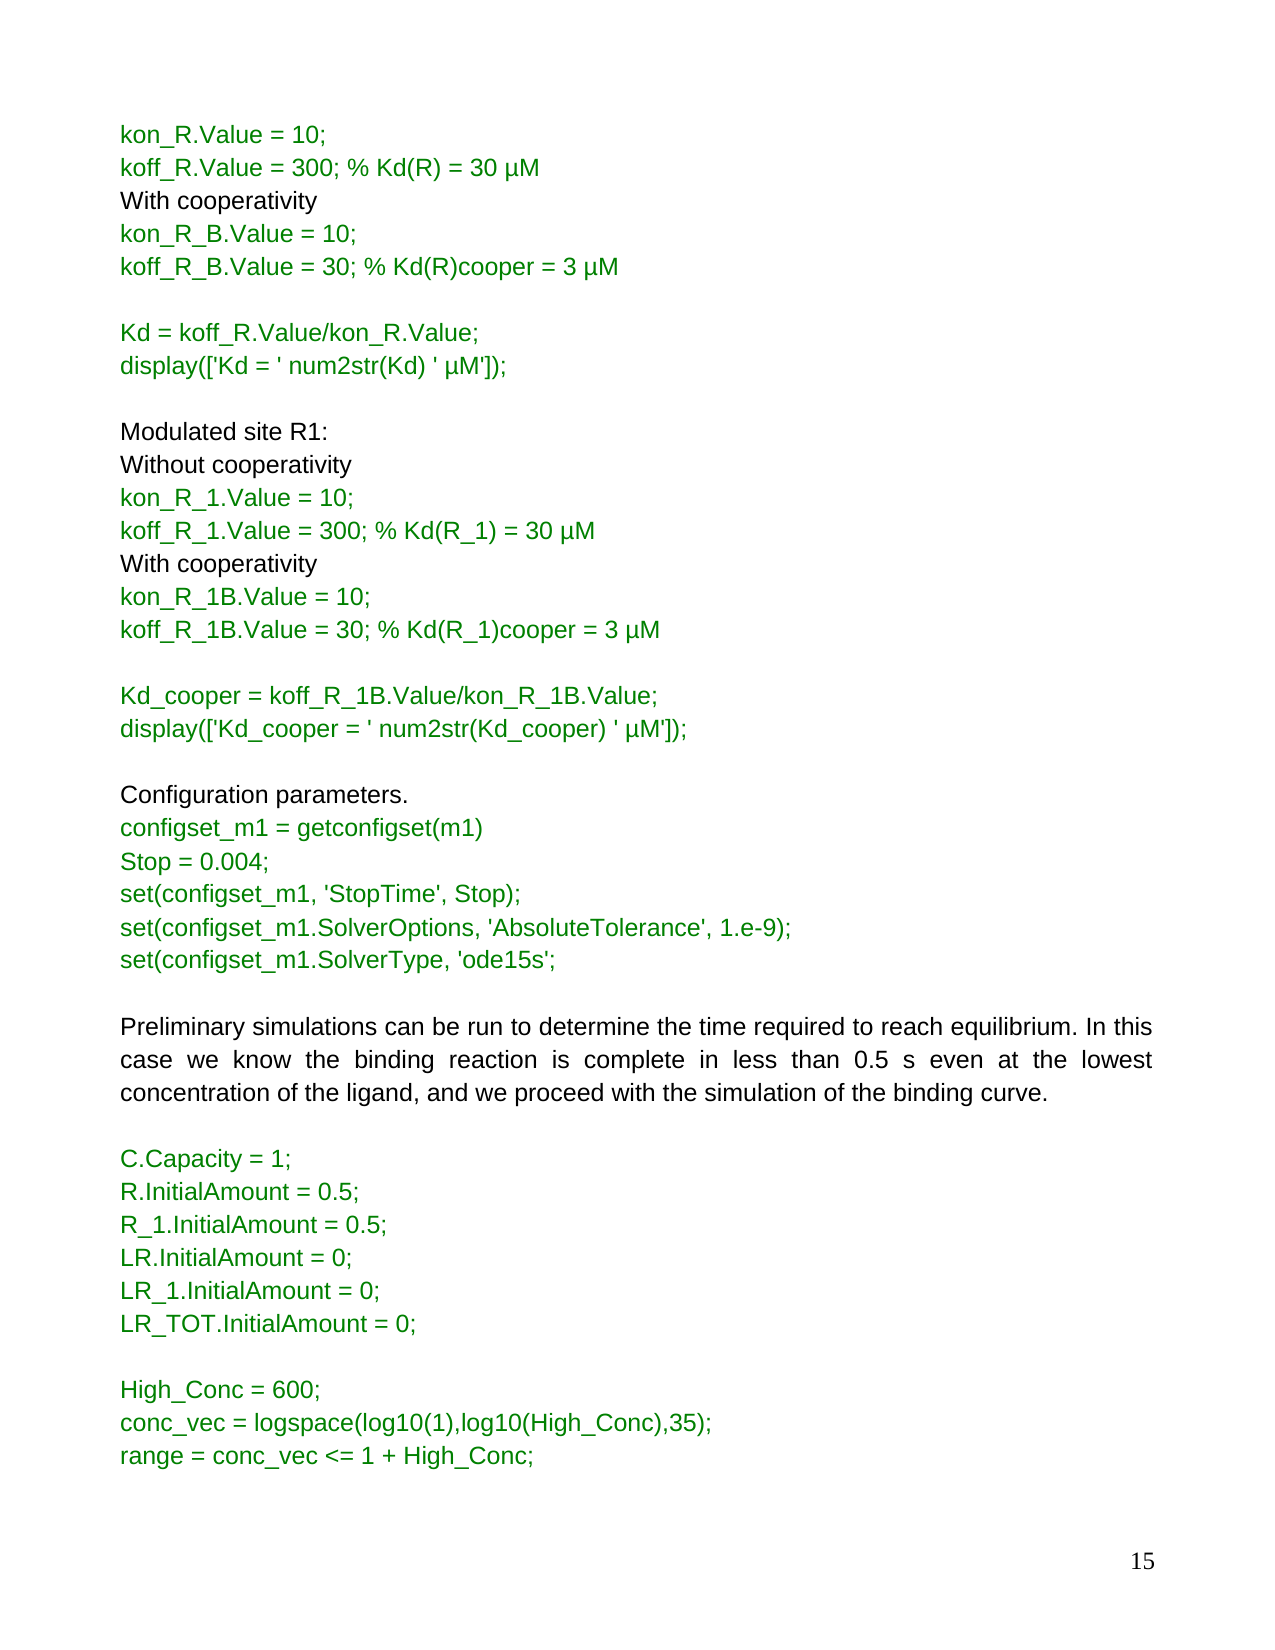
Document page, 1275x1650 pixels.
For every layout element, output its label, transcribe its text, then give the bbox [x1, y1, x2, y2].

text Kd = koff_R.Value/kon_R.Value; [120, 318, 1155, 347]
text kon_R_1.Value = 10; [120, 483, 1155, 512]
text conc_vec = logspace(log10(1),log10(High_Conc),35); [120, 1408, 1155, 1437]
text configset_m1 = getconfigset(m1) [120, 813, 1155, 842]
text set(configset_m1, 'StopTime', Stop); [120, 879, 1155, 908]
text Preliminary simulations can be run to determine the time required to reach equilibrium. In this case we know the binding reaction is complete in less than 0.5 s even at the lowest concentration of the ligand, and we proceed with the simulation of the binding curve. [120, 1012, 1155, 1106]
text kon_R_B.Value = 10; [120, 219, 1155, 248]
text R.InitialAmount = 0.5; [120, 1177, 1155, 1205]
text koff_R_1.Value = 300; % Kd(R_1) = 30 µM [120, 516, 1155, 545]
text set(configset_m1.SolverType, 'ode15s'; [120, 946, 1155, 974]
text display(['Kd = ' num2str(Kd) ' µM']); [120, 351, 1155, 380]
text LR_TOT.InitialAmount = 0; [120, 1309, 1155, 1337]
text koff_R_1B.Value = 30; % Kd(R_1)cooper = 3 µM [120, 615, 1155, 644]
text kon_R.Value = 10; [120, 120, 1155, 149]
text With cooperativity [120, 549, 1155, 578]
text Without cooperativity [120, 450, 1155, 479]
text Configuration parameters. [120, 780, 1155, 809]
text range = conc_vec <= 1 + High_Conc; [120, 1441, 1155, 1469]
text Stop = 0.004; [120, 846, 1155, 875]
text koff_R.Value = 300; % Kd(R) = 30 µM [120, 153, 1155, 182]
text C.Capacity = 1; [120, 1144, 1155, 1172]
text Modulated site R1: [120, 417, 1155, 446]
text LR.InitialAmount = 0; [120, 1243, 1155, 1271]
text With cooperativity [120, 186, 1155, 215]
text display(['Kd_cooper = ' num2str(Kd_cooper) ' µM']); [120, 714, 1155, 743]
text Kd_cooper = koff_R_1B.Value/kon_R_1B.Value; [120, 681, 1155, 710]
text kon_R_1B.Value = 10; [120, 582, 1155, 611]
text R_1.InitialAmount = 0.5; [120, 1210, 1155, 1238]
text High_Conc = 600; [120, 1375, 1155, 1403]
text koff_R_B.Value = 30; % Kd(R)cooper = 3 µM [120, 252, 1155, 281]
text set(configset_m1.SolverOptions, 'AbsoluteTolerance', 1.e-9); [120, 912, 1155, 941]
text LR_1.InitialAmount = 0; [120, 1276, 1155, 1304]
